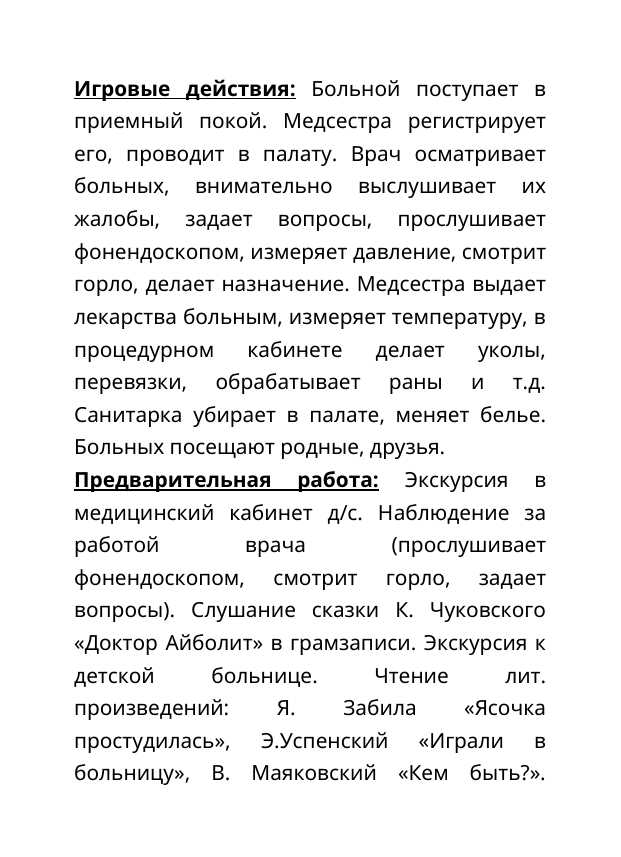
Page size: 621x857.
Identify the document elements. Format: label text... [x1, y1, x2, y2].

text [74, 465, 546, 787]
text Игровые действия: Больной поступает в приемный покой. Медсестра регистрирует его, проводит в палату. Врач осматривает больных, внимательно выслушивает их жалобы, задает вопросы, прослушивает фонендоскопом, измеряет давление, смотрит горло, делает назначение. Медсестра выдает лекарства больным, измеряет температуру, в процедурном кабинете делает уколы, перевязки, обрабатывает раны и т.д. Санитарка убирает в палате, меняет белье. Больных посещают родные, друзья. [74, 74, 546, 461]
